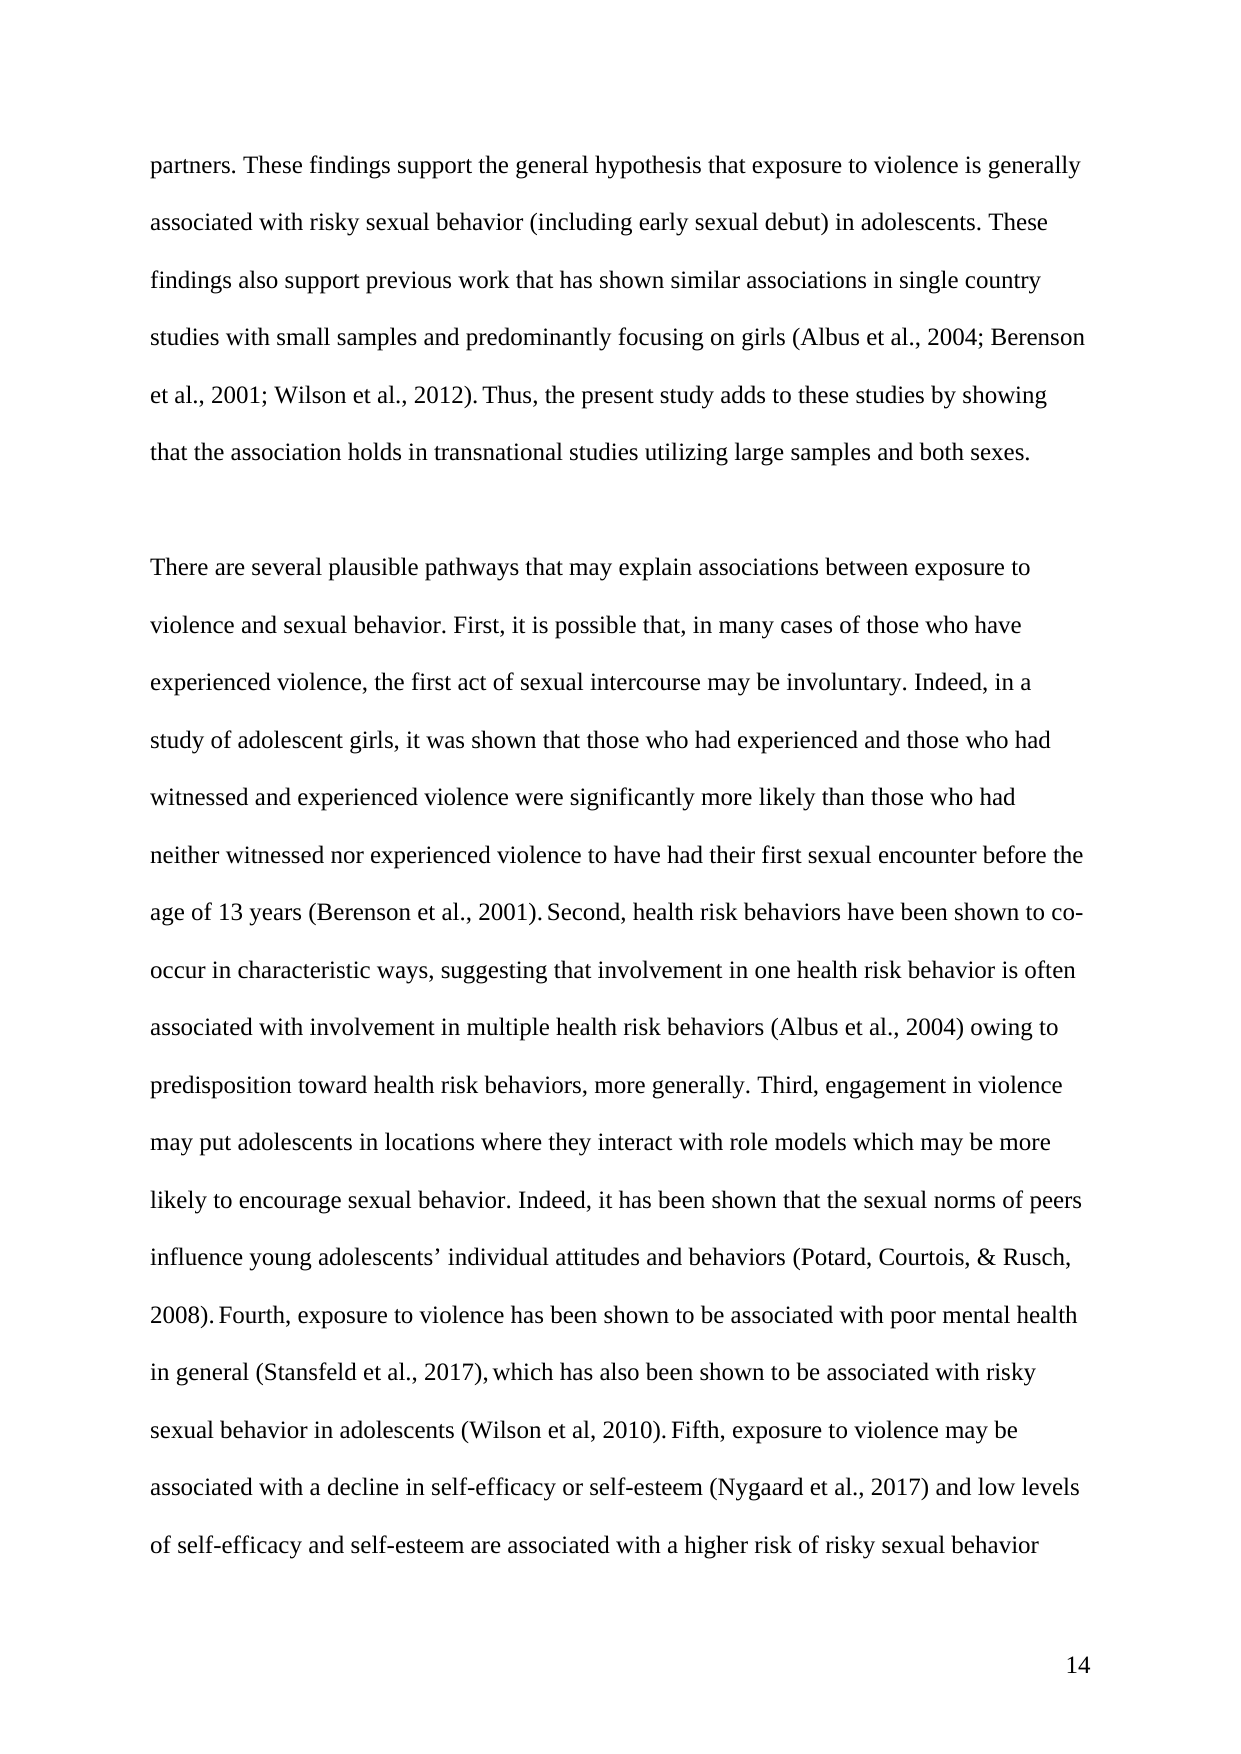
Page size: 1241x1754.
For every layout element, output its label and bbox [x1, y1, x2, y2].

text [150, 552, 1090, 1559]
text [150, 150, 1090, 466]
